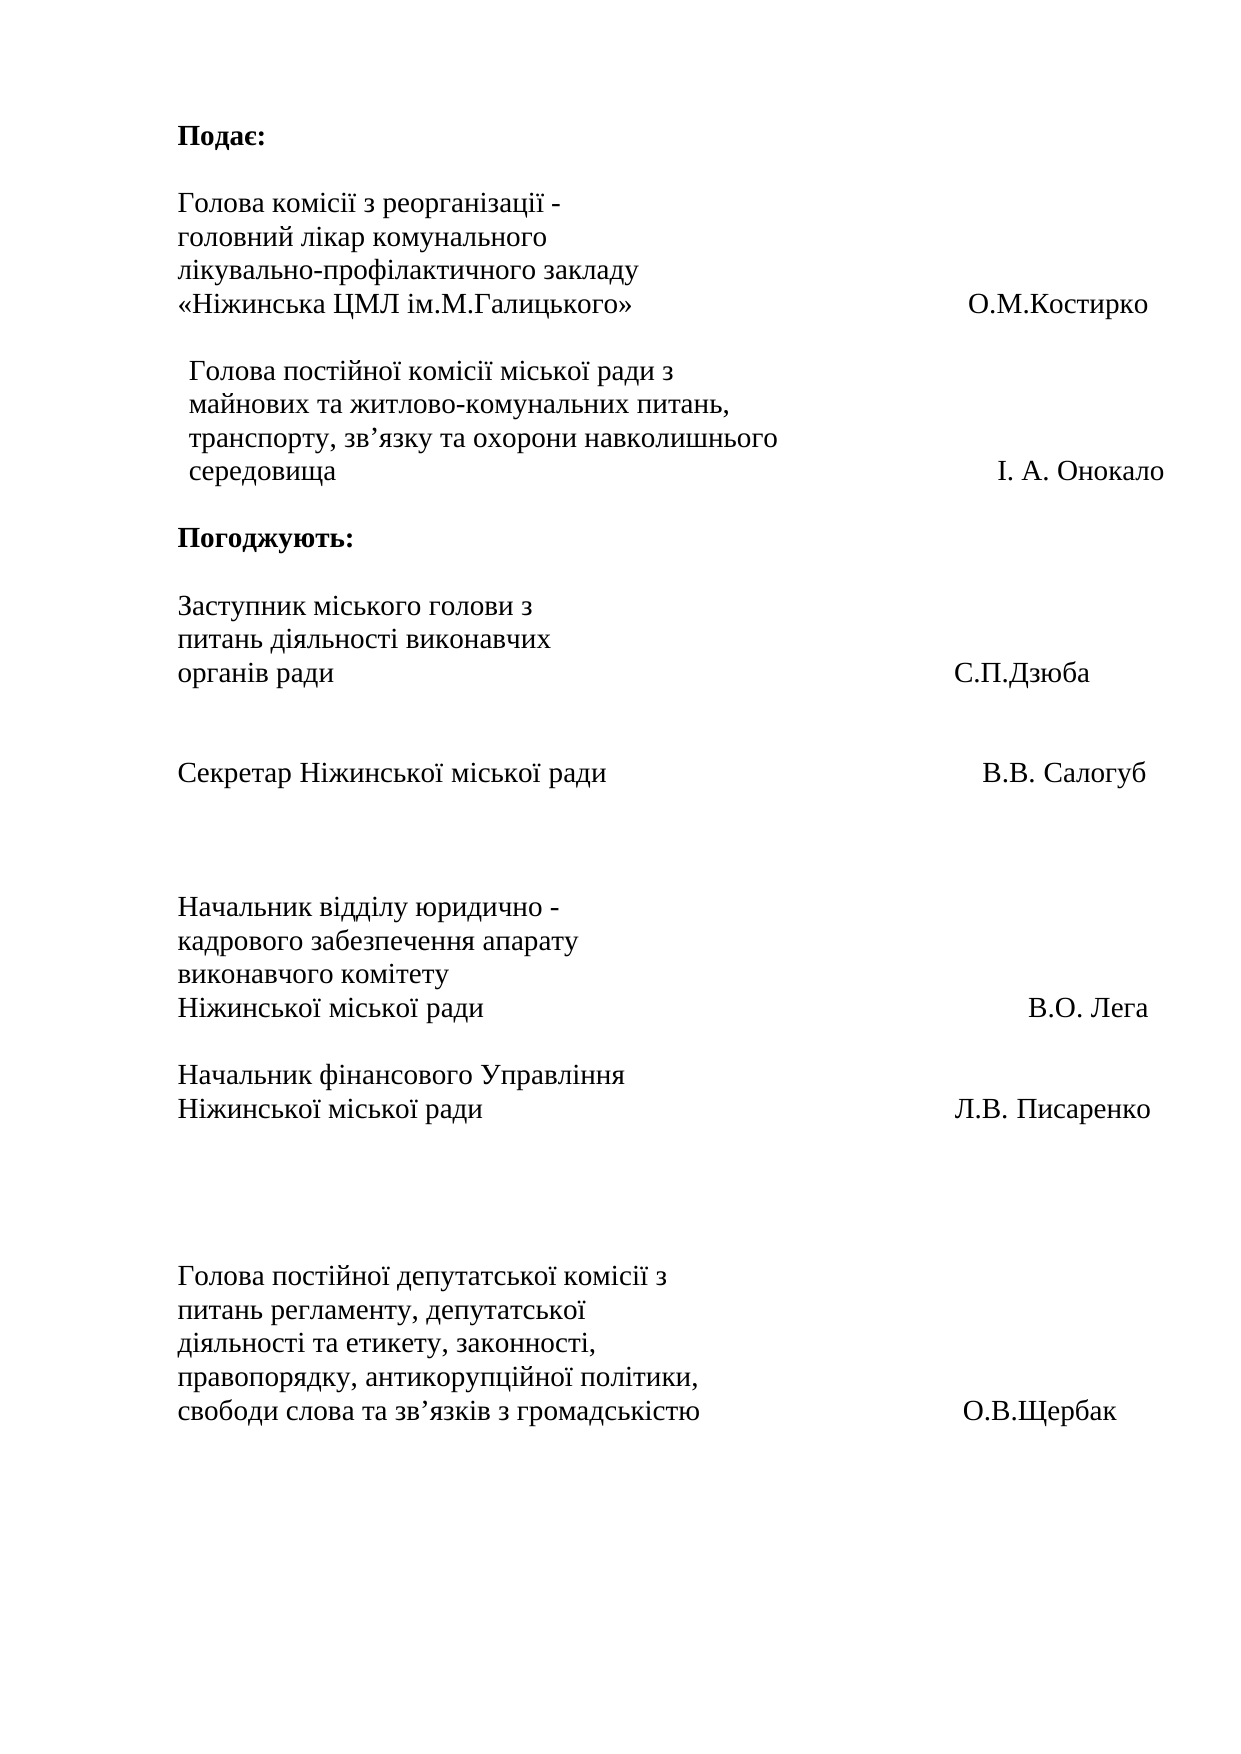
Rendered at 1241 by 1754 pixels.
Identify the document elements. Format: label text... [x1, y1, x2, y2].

table_header І. А. Онокало [986, 353, 1211, 487]
text Подає: Голова комісії з реорганізації - [177, 118, 1152, 219]
text «Ніжинська ЦМЛ ім.М.Галицького» О.М.Костирко [177, 286, 1152, 319]
text лікувально-профілактичного закладу [177, 252, 1152, 286]
text головний лікар комунального [177, 219, 1152, 252]
text Погоджують: Заступник міського голови з питань діяльності виконавчих органів ради С.П.Дзюба Секретар Ніжинської міської ради В.В. Салогуб Начальник відділу юридично - кадрового забезпечення апарату виконавчого комітету Ніжинської міської ради В.О. Лега Начальник фінансового Управління Ніжинської міської ради Л.В. Писаренко Голова постійної депутатської комісії з питань регламенту, депутатської діяльності та етикету, законності, правопорядку, антикорупційної політики, свободи слова та зв’язків з громадськістю О.В.Щербак [177, 487, 1152, 1426]
table_header Голова постійної комісії міської ради з майнових та житлово-комунальних питань, транспорту, зв’язку та охорони навколишнього середовища [177, 353, 986, 487]
